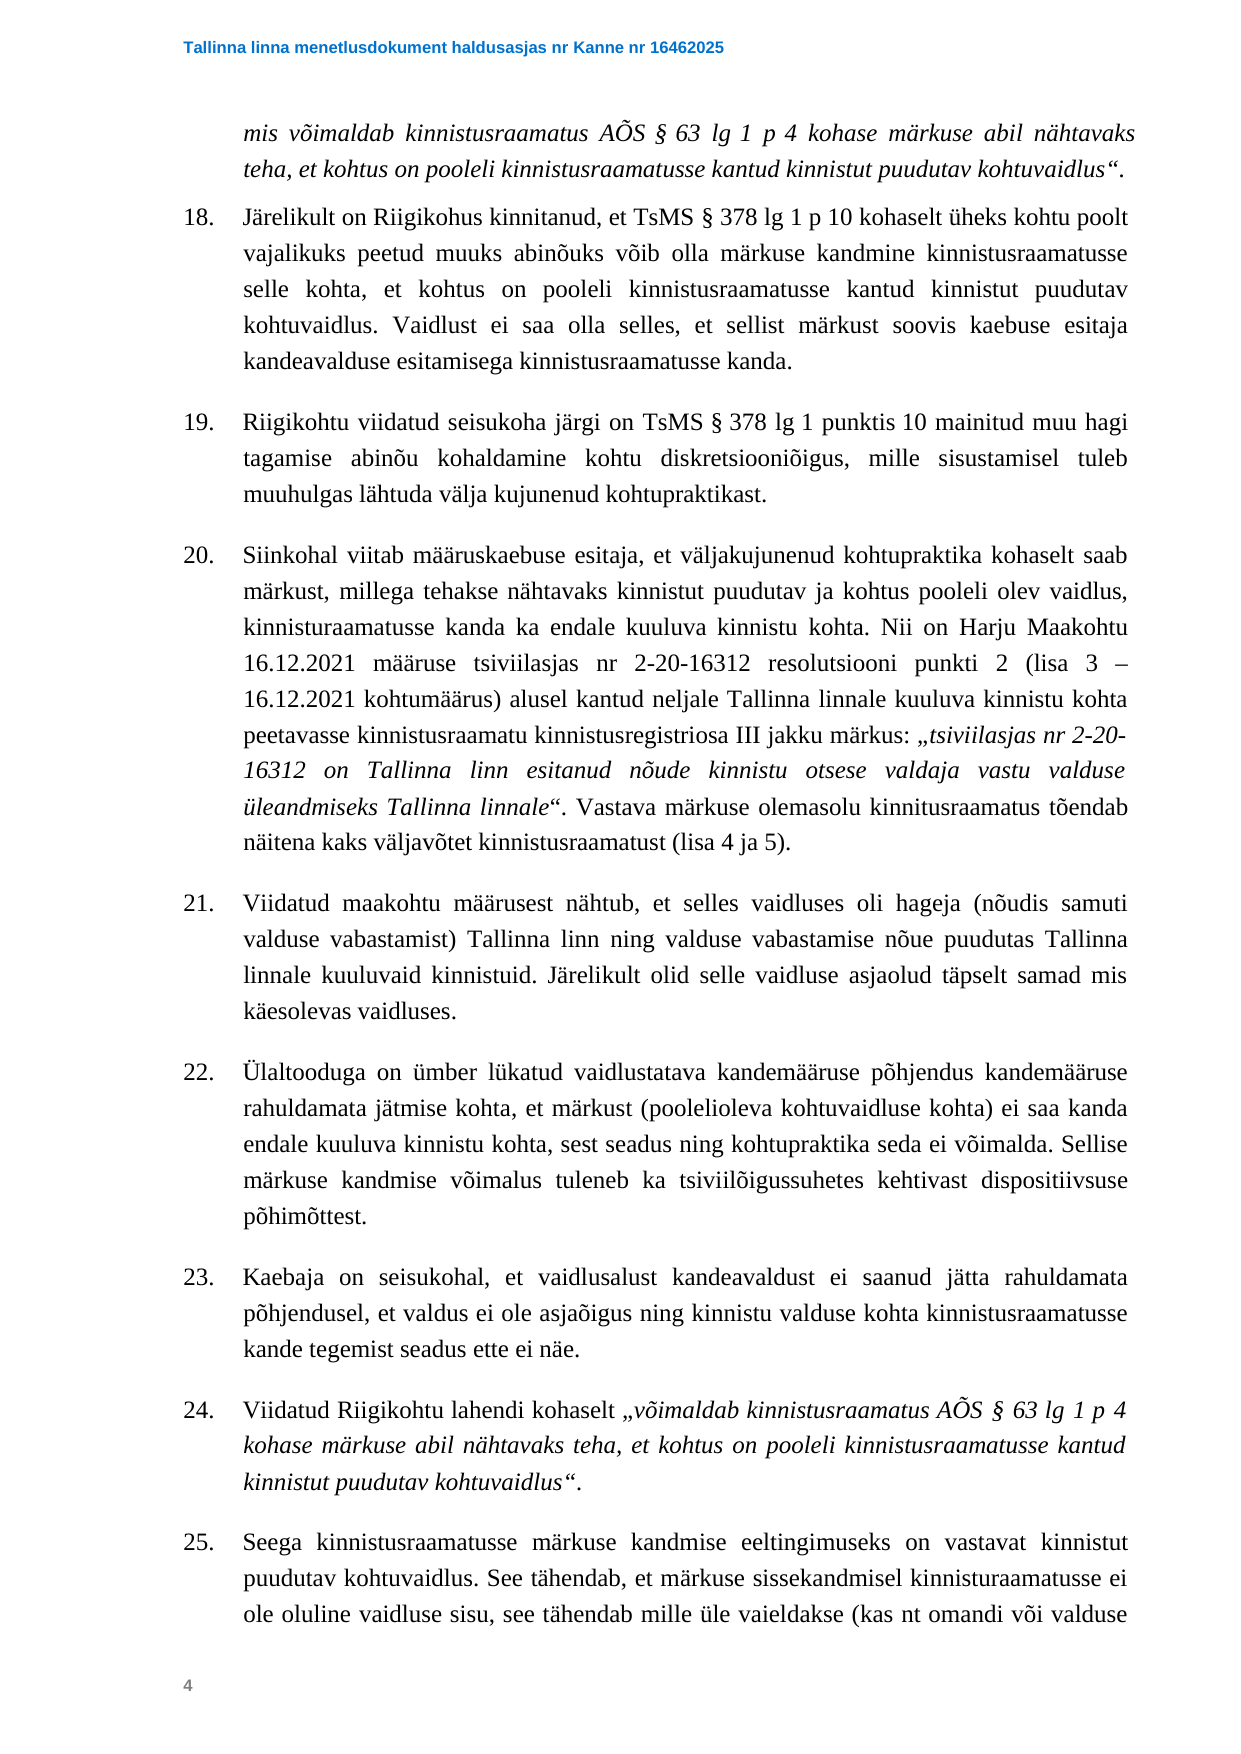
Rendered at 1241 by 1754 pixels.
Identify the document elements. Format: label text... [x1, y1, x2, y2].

list Viidatud Riigikohtu lahendi kohaselt „võimaldab kinnistusraamatus AÕS § 63 lg 1 p 4 kohase märkuse abil nähtavaks teha, et kohtus on pooleli kinnistusraamatusse kantud kinnistut puudutav kohtuvaidlus“. [183, 1395, 1129, 1495]
list Riigikohtu viidatud seisukoha järgi on TsMS § 378 lg 1 punktis 10 mainitud muu hagi tagamise abinõu kohaldamine kohtu diskretsiooniõigus, mille sisustamisel tuleb muuhulgas lähtuda välja kujunenud kohtupraktikast. [183, 407, 1129, 508]
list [183, 1527, 1129, 1628]
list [183, 118, 1138, 183]
list Ülaltooduga on ümber lükatud vaidlustatava kandemääruse põhjendus kandemääruse rahuldamata jätmise kohta, et märkust (poolelioleva kohtuvaidluse kohta) ei saa kanda endale kuuluva kinnistu kohta, sest seadus ning kohtupraktika seda ei võimalda. Sellise märkuse kandmise võimalus tuleneb ka tsiviilõigussuhetes kehtivast dispositiivsuse põhimõttest. [183, 1057, 1129, 1230]
list Järelikult on Riigikohus kinnitanud, et TsMS § 378 lg 1 p 10 kohaselt üheks kohtu poolt vajalikuks peetud muuks abinõuks võib olla märkuse kandmine kinnistusraamatusse selle kohta, et kohtus on pooleli kinnistusraamatusse kantud kinnistut puudutav kohtuvaidlus. Vaidlust ei saa olla selles, et sellist märkust soovis kaebuse esitaja kandeavalduse esitamisega kinnistusraamatusse kanda. [183, 202, 1129, 375]
list Siinkohal viitab määruskaebuse esitaja, et väljakujunenud kohtupraktika kohaselt saab märkust, millega tehakse nähtavaks kinnistut puudutav ja kohtus pooleli olev vaidlus, kinnisturaamatusse kanda ka endale kuuluva kinnistu kohta. Nii on Harju Maakohtu 16.12.2021 määruse tsiviilasjas nr 2-20-16312 resolutsiooni punkti 2 (lisa 3 – 16.12.2021 kohtumäärus) alusel kantud neljale Tallinna linnale kuuluva kinnistu kohta peetavasse kinnistusraamatu kinnistusregistriosa III jakku märkus: „tsiviilasjas nr 2-20-16312 on Tallinna linn esitanud nõude kinnistu otsese valdaja vastu valduse üleandmiseks Tallinna linnale“. Vastava märkuse olemasolu kinnitusraamatus tõendab näitena kaks väljavõtet kinnistusraamatust (lisa 4 ja 5). [183, 540, 1129, 856]
list Kaebaja on seisukohal, et vaidlusalust kandeavaldust ei saanud jätta rahuldamata põhjendusel, et valdus ei ole asjaõigus ning kinnistu valduse kohta kinnistusraamatusse kande tegemist seadus ette ei näe. [183, 1262, 1129, 1362]
list Viidatud maakohtu määrusest nähtub, et selles vaidluses oli hageja (nõudis samuti valduse vabastamist) Tallinna linn ning valduse vabastamise nõue puudutas Tallinna linnale kuuluvaid kinnistuid. Järelikult olid selle vaidluse asjaolud täpselt samad mis käesolevas vaidluses. [183, 888, 1129, 1025]
